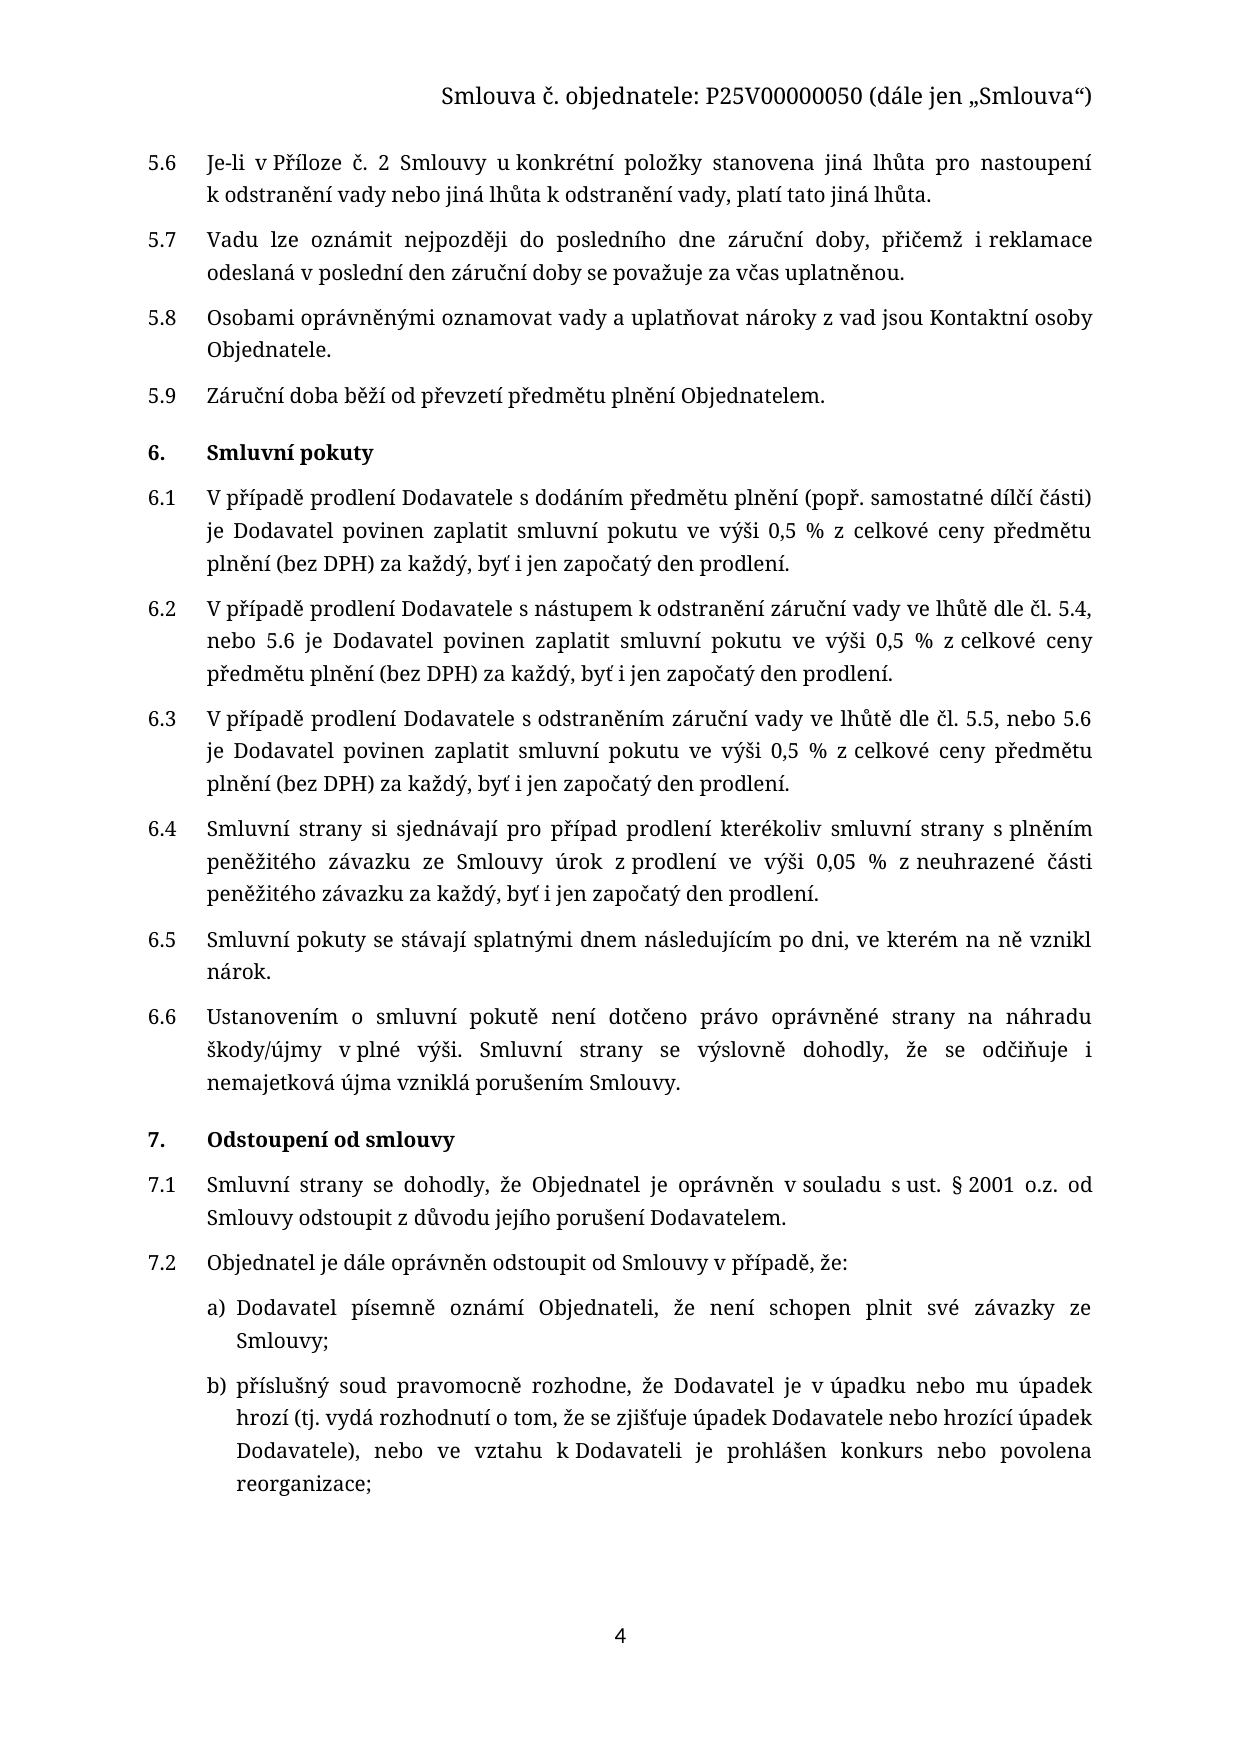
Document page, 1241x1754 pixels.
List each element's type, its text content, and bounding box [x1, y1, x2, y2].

list Záruční doba běží od převzetí předmětu plnění Objednatelem. [148, 381, 1093, 409]
list Ustanovením o smluvní pokutě není dotčeno právo oprávněné strany na náhradu škody/újmy v plné výši. Smluvní strany se výslovně dohodly, že se odčiňuje i nemajetková újma vzniklá porušením Smlouvy. [148, 1002, 1093, 1096]
list Je-li v Příloze č. 2 Smlouvy u konkrétní položky stanovena jiná lhůta pro nastoupení k odstranění vady nebo jiná lhůta k odstranění vady, platí tato jiná lhůta. [148, 148, 1093, 209]
list Smluvní strany si sjednávají pro případ prodlení kterékoliv smluvní strany s plněním peněžitého závazku ze Smlouvy úrok z prodlení ve výši 0,05 % z neuhrazené části peněžitého závazku za každý, byť i jen započatý den prodlení. [148, 814, 1093, 908]
list V případě prodlení Dodavatele s odstraněním záruční vady ve lhůtě dle čl. 5.5, nebo 5.6 je Dodavatel povinen zaplatit smluvní pokutu ve výši 0,5 % z celkové ceny předmětu plnění (bez DPH) za každý, byť i jen započatý den prodlení. [148, 704, 1093, 798]
list Smluvní pokuty se stávají splatnými dnem následujícím po dni, ve kterém na ně vznikl nárok. [148, 925, 1093, 986]
list Objednatel je dále oprávněn odstoupit od Smlouvy v případě, že: [148, 1248, 1093, 1276]
list příslušný soud pravomocně rozhodne, že Dodavatel je v úpadku nebo mu úpadek hrozí (tj. vydá rozhodnutí o tom, že se zjišťuje úpadek Dodavatele nebo hrozící úpadek Dodavatele), nebo ve vztahu k Dodavateli je prohlášen konkurs nebo povolena reorganizace; [207, 1371, 1093, 1497]
list Vadu lze oznámit nejpozději do posledního dne záruční doby, přičemž i reklamace odeslaná v poslední den záruční doby se považuje za včas uplatněnou. [148, 225, 1093, 286]
list Smluvní pokuty [148, 438, 1093, 467]
list Smluvní strany se dohodly, že Objednatel je oprávněn v souladu s ust. § 2001 o.z. od Smlouvy odstoupit z důvodu jejího porušení Dodavatelem. [148, 1170, 1093, 1231]
list Odstoupení od smlouvy [148, 1125, 1093, 1154]
list Osobami oprávněnými oznamovat vady a uplatňovat nároky z vad jsou Kontaktní osoby Objednatele. [148, 303, 1093, 364]
list V případě prodlení Dodavatele s nástupem k odstranění záruční vady ve lhůtě dle čl. 5.4, nebo 5.6 je Dodavatel povinen zaplatit smluvní pokutu ve výši 0,5 % z celkové ceny předmětu plnění (bez DPH) za každý, byť i jen započatý den prodlení. [148, 594, 1093, 687]
list Dodavatel písemně oznámí Objednateli, že není schopen plnit své závazky ze Smlouvy; [207, 1293, 1093, 1354]
list V případě prodlení Dodavatele s dodáním předmětu plnění (popř. samostatné dílčí části) je Dodavatel povinen zaplatit smluvní pokutu ve výši 0,5 % z celkové ceny předmětu plnění (bez DPH) za každý, byť i jen započatý den prodlení. [148, 483, 1093, 577]
